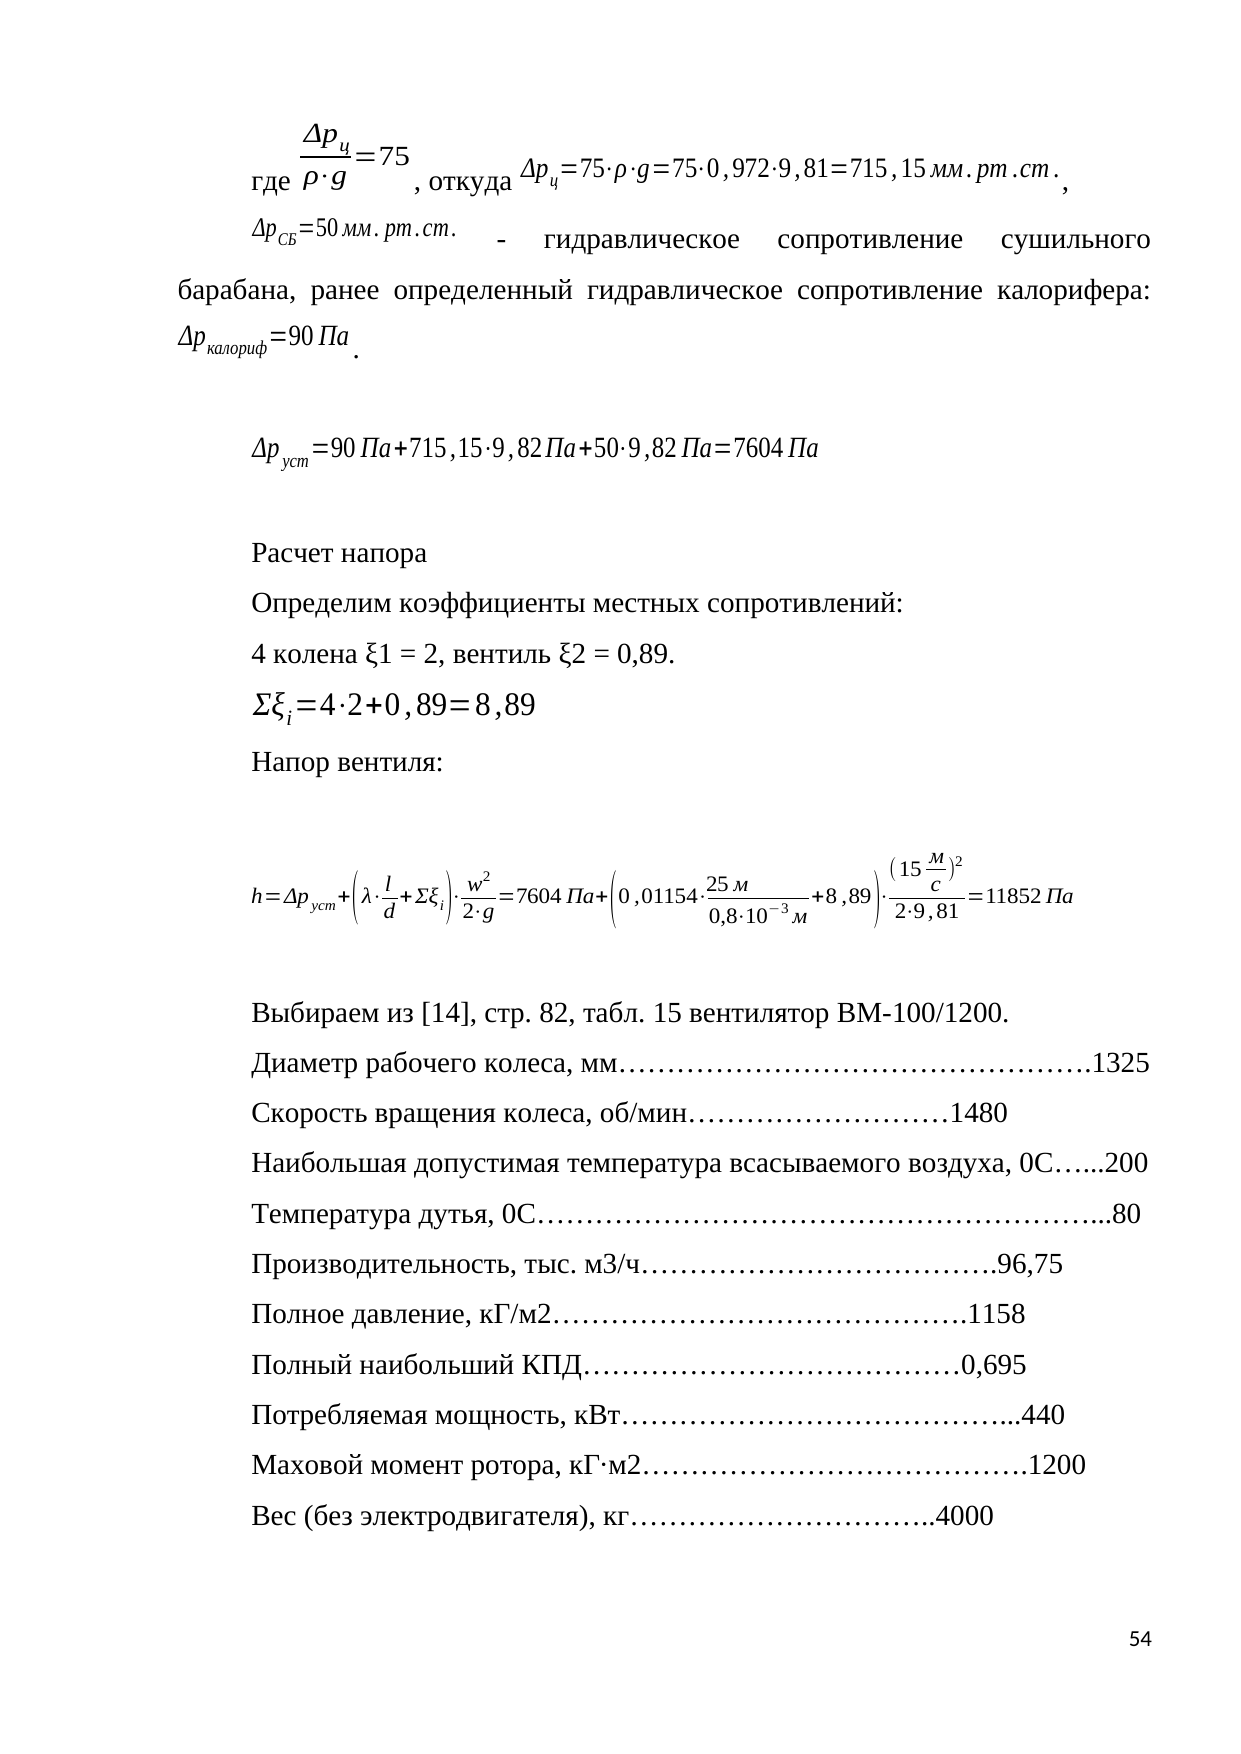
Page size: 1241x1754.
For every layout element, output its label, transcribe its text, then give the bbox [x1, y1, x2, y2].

text Вес (без электродвигателя), кг…………………………..4000 [177, 1498, 1152, 1531]
text Температура дутья, 0С…………………………………………………...80 [177, 1196, 1152, 1229]
text - гидравлическое сопротивление сушильного барабана, ранее определенный гидравлическое сопротивление калорифера: . [177, 213, 1152, 365]
text Диаметр рабочего колеса, мм………………………………………….1325 [177, 1045, 1152, 1078]
text Потребляемая мощность, кВт…………………………………...440 [177, 1397, 1152, 1431]
text Напор вентиля: [177, 744, 1152, 777]
text Полный наибольший КПД…………………………………0,695 [177, 1347, 1152, 1380]
text Наибольшая допустимая температура всасываемого воздуха, 0С…...200 [177, 1146, 1152, 1179]
text где , откуда , [177, 118, 1152, 196]
text Маховой момент ротора, кГ·м2………………………………….1200 [177, 1447, 1152, 1481]
text 4 колена ξ1 = 2, вентиль ξ2 = 0,89. [177, 636, 1152, 669]
text Выбираем из [14], стр. 82, табл. 15 вентилятор ВМ-100/1200. [177, 995, 1152, 1028]
text Производительность, тыс. м3/ч……………………………….96,75 [177, 1246, 1152, 1280]
text Скорость вращения колеса, об/мин………………………1480 [177, 1095, 1152, 1129]
text Расчет напора [177, 535, 1152, 569]
text Определим коэффициенты местных сопротивлений: [177, 586, 1152, 619]
text Полное давление, кГ/м2…………………………………….1158 [177, 1297, 1152, 1330]
